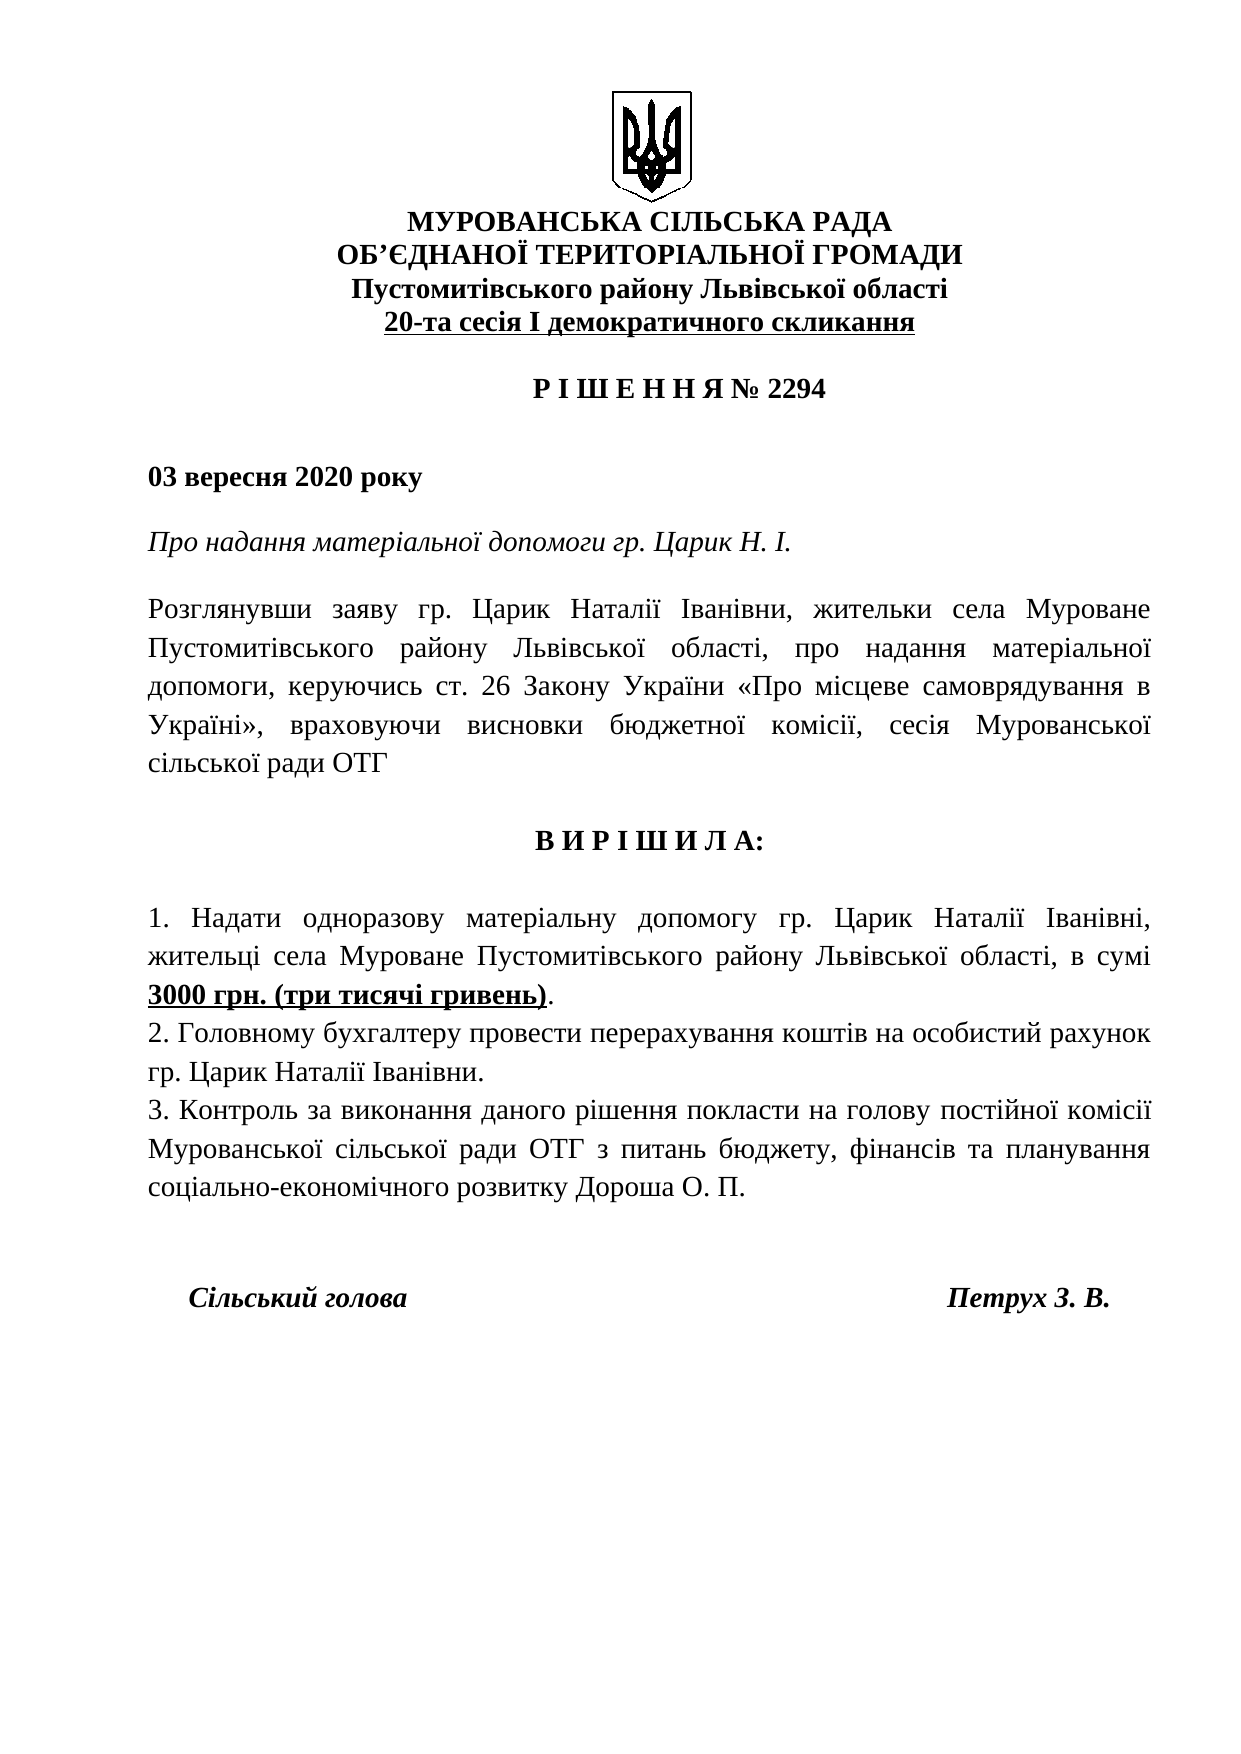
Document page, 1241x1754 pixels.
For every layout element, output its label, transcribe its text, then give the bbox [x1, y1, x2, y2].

text В И Р І Ш И Л А: [148, 823, 1152, 856]
text 1. Надати одноразову матеріальну допомогу гр. Царик Наталії Іванівні, жительці села Муроване Пустомитівського району Львівської області, в сумі 3000 грн. (три тисячі гривень). [148, 900, 1152, 1010]
text Про надання матеріальної допомоги гр. Царик Н. І. [148, 524, 1152, 558]
text ОБ’ЄДНАНОЇ ТЕРИТОРІАЛЬНОЇ ГРОМАДИ [148, 237, 1152, 271]
text 2. Головному бухгалтеру провести перерахування коштів на особистий рахунок гр. Царик Наталії Іванівни. [148, 1015, 1152, 1087]
text 3. Контроль за виконання даного рішення покласти на голову постійної комісії Мурованської сільської ради ОТГ з питань бюджету, фінансів та планування соціально-економічного розвитку Дороша О. П. [148, 1092, 1152, 1203]
text 20-та сесія І демократичного скликання [148, 304, 1152, 338]
text Сільський голова Петрух З. В. [148, 1280, 1152, 1314]
text 03 вересня 2020 року [148, 459, 1152, 493]
text Р І Ш Е Н Н Я № 2294 [148, 372, 1211, 405]
text Пустомитівського району Львівської області [148, 271, 1152, 304]
picture [608, 91, 697, 204]
text МУРОВАНСЬКА СІЛЬСЬКА РАДА [148, 88, 1152, 237]
text Розглянувши заяву гр. Царик Наталії Іванівни, жительки села Муроване Пустомитівського району Львівської області, про надання матеріальної допомоги, керуючись ст. 26 Закону України «Про місцеве самоврядування в Україні», враховуючи висновки бюджетної комісії, сесія Мурованської сільської ради ОТГ [148, 591, 1152, 779]
